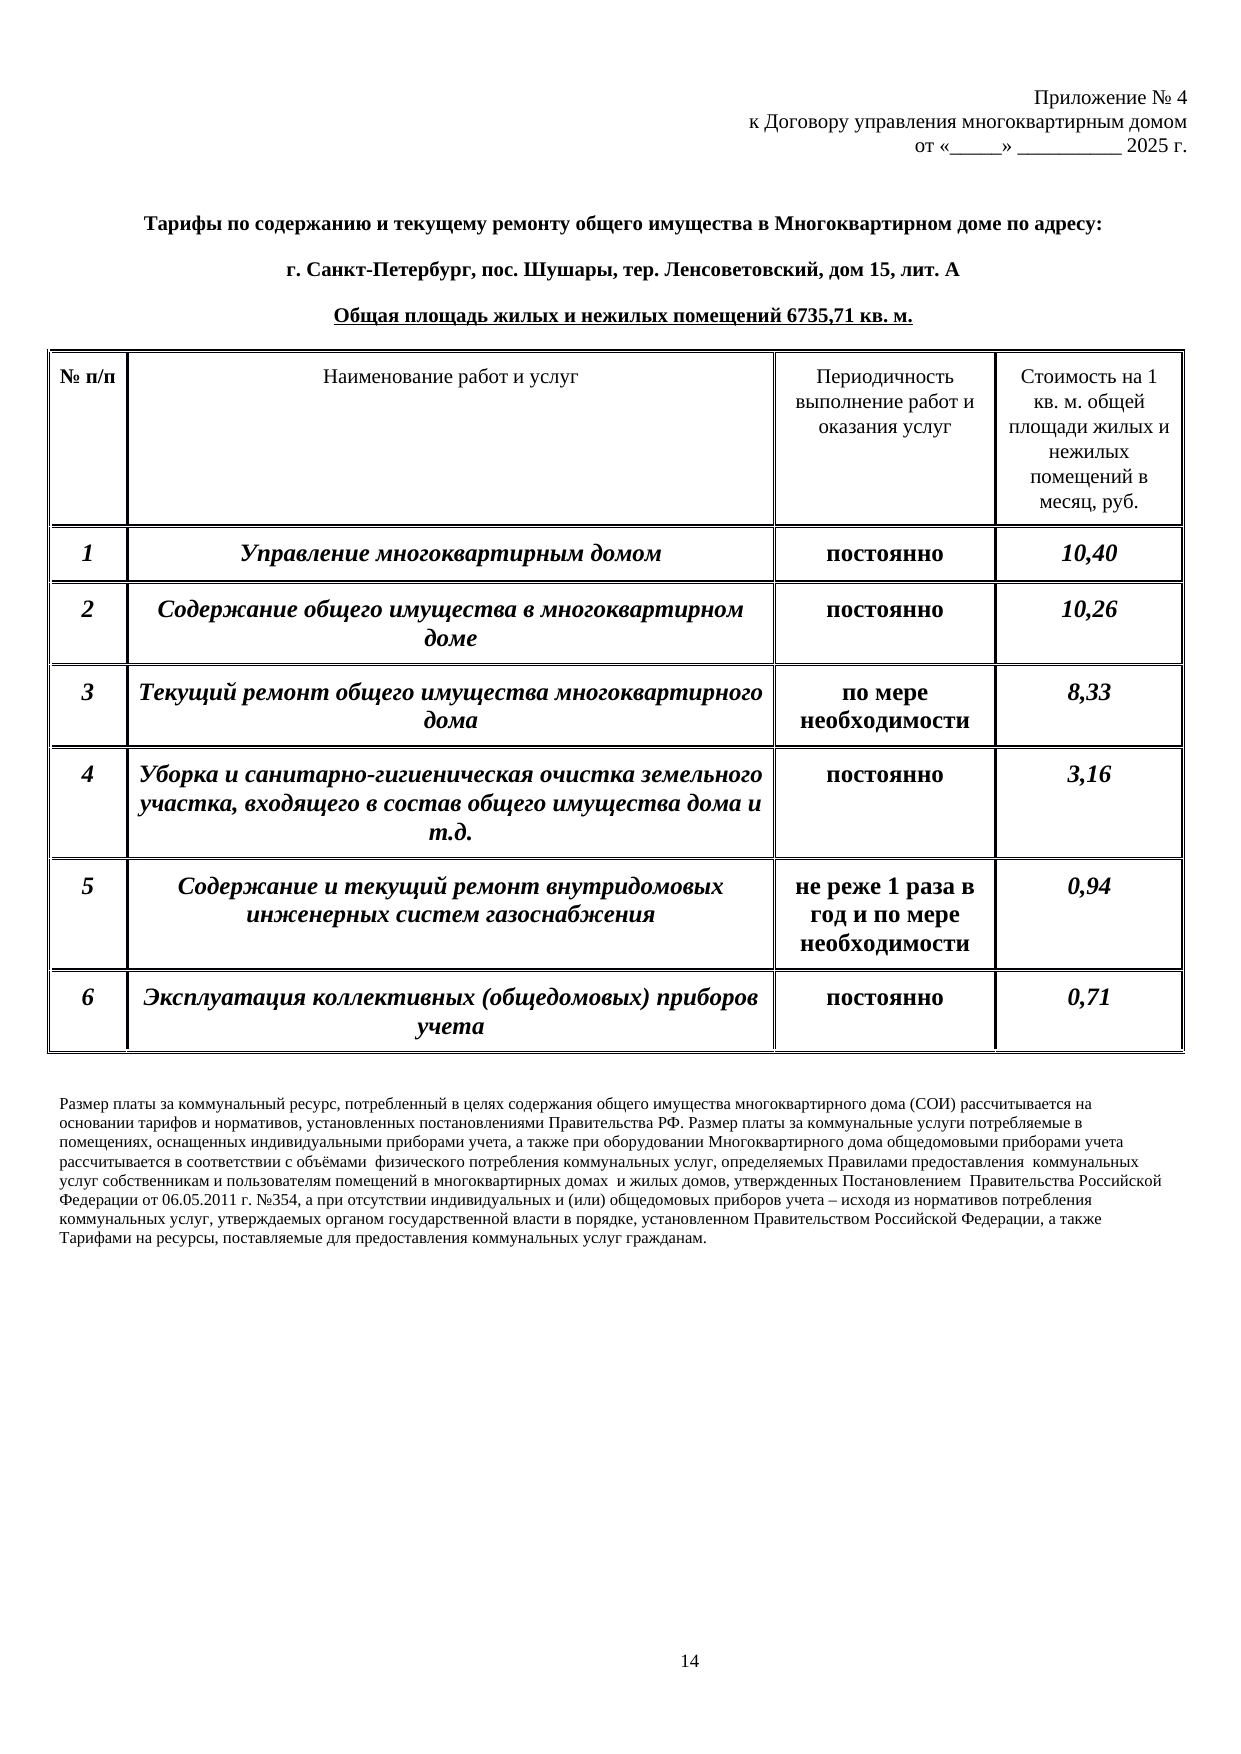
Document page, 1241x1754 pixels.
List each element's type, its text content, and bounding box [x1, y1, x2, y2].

table_cell 10,40 [997, 528, 1181, 580]
table_header Приложение № 4 к Договору управления многоквартирным домом от «_____» __________ 2025 г. [48, 21, 1198, 349]
table_cell Периодичность выполнение работ и оказания услуг [776, 353, 994, 524]
table_cell не реже 1 раза в год и по мере необходимости [776, 860, 994, 968]
table_cell Стоимость на 1 кв. м. общей площади жилых и нежилых помещений в месяц, руб. [997, 353, 1181, 524]
table_cell Уборка и санитарно-гигиеническая очистка земельного участка, входящего в состав общего имущества дома и т.д. [129, 749, 773, 857]
table_cell по мере необходимости [776, 666, 994, 745]
table_cell 5 [48, 857, 127, 968]
table_cell Текущий ремонт общего имущества многоквартирного дома [129, 666, 773, 745]
table_cell Наименование работ и услуг [129, 353, 773, 524]
table_cell 3 [48, 663, 127, 745]
table_cell 0,71 [995, 972, 1183, 1051]
table_cell 10,26 [997, 584, 1181, 663]
table_cell постоянно [775, 972, 995, 1051]
table_cell 1 [50, 524, 126, 580]
table_cell Управление многоквартирным домом [129, 528, 773, 580]
table_cell постоянно [776, 749, 994, 857]
table_cell 8,33 [997, 666, 1181, 745]
table_cell Содержание общего имущества в многоквартирном доме [129, 584, 773, 663]
table_cell постоянно [776, 528, 994, 580]
table_cell № п/п [48, 349, 126, 524]
text Размер платы за коммунальный ресурс, потребленный в целях содержания общего имущества многоквартирного дома (СОИ) рассчитывается на основании тарифов и нормативов, установленных постановлениями Правительства РФ. Размер платы за коммунальные услуги потребляемые в помещениях, оснащенных индивидуальными приборами учета, а также при оборудовании Многоквартирного дома общедомовыми приборами учета рассчитывается в соответствии с объёмами физического потребления коммунальных услуг, определяемых Правилами предоставления коммунальных услуг собственникам и пользователям помещений в многоквартирных домах и жилых домов, утвержденных Постановлением Правительства Российской Федерации от 06.05.2011 г. №354, а при отсутствии индивидуальных и (или) общедомовых приборов учета – исходя из нормативов потребления коммунальных услуг, утверждаемых органом государственной власти в порядке, установленном Правительством Российской Федерации, а также Тарифами на ресурсы, поставляемые для предоставления коммунальных услуг гражданам. [59, 1094, 1167, 1247]
table_cell 6 [50, 968, 127, 1051]
table_cell постоянно [776, 584, 994, 663]
table_cell Эксплуатация коллективных (общедомовых) приборов учета [127, 972, 774, 1051]
table_cell Содержание и текущий ремонт внутридомовых инженерных систем газоснабжения [129, 860, 773, 968]
table_cell 2 [50, 580, 126, 663]
table_cell 0,94 [997, 860, 1181, 968]
table_cell 3,16 [997, 749, 1181, 857]
table_cell 4 [50, 745, 126, 857]
